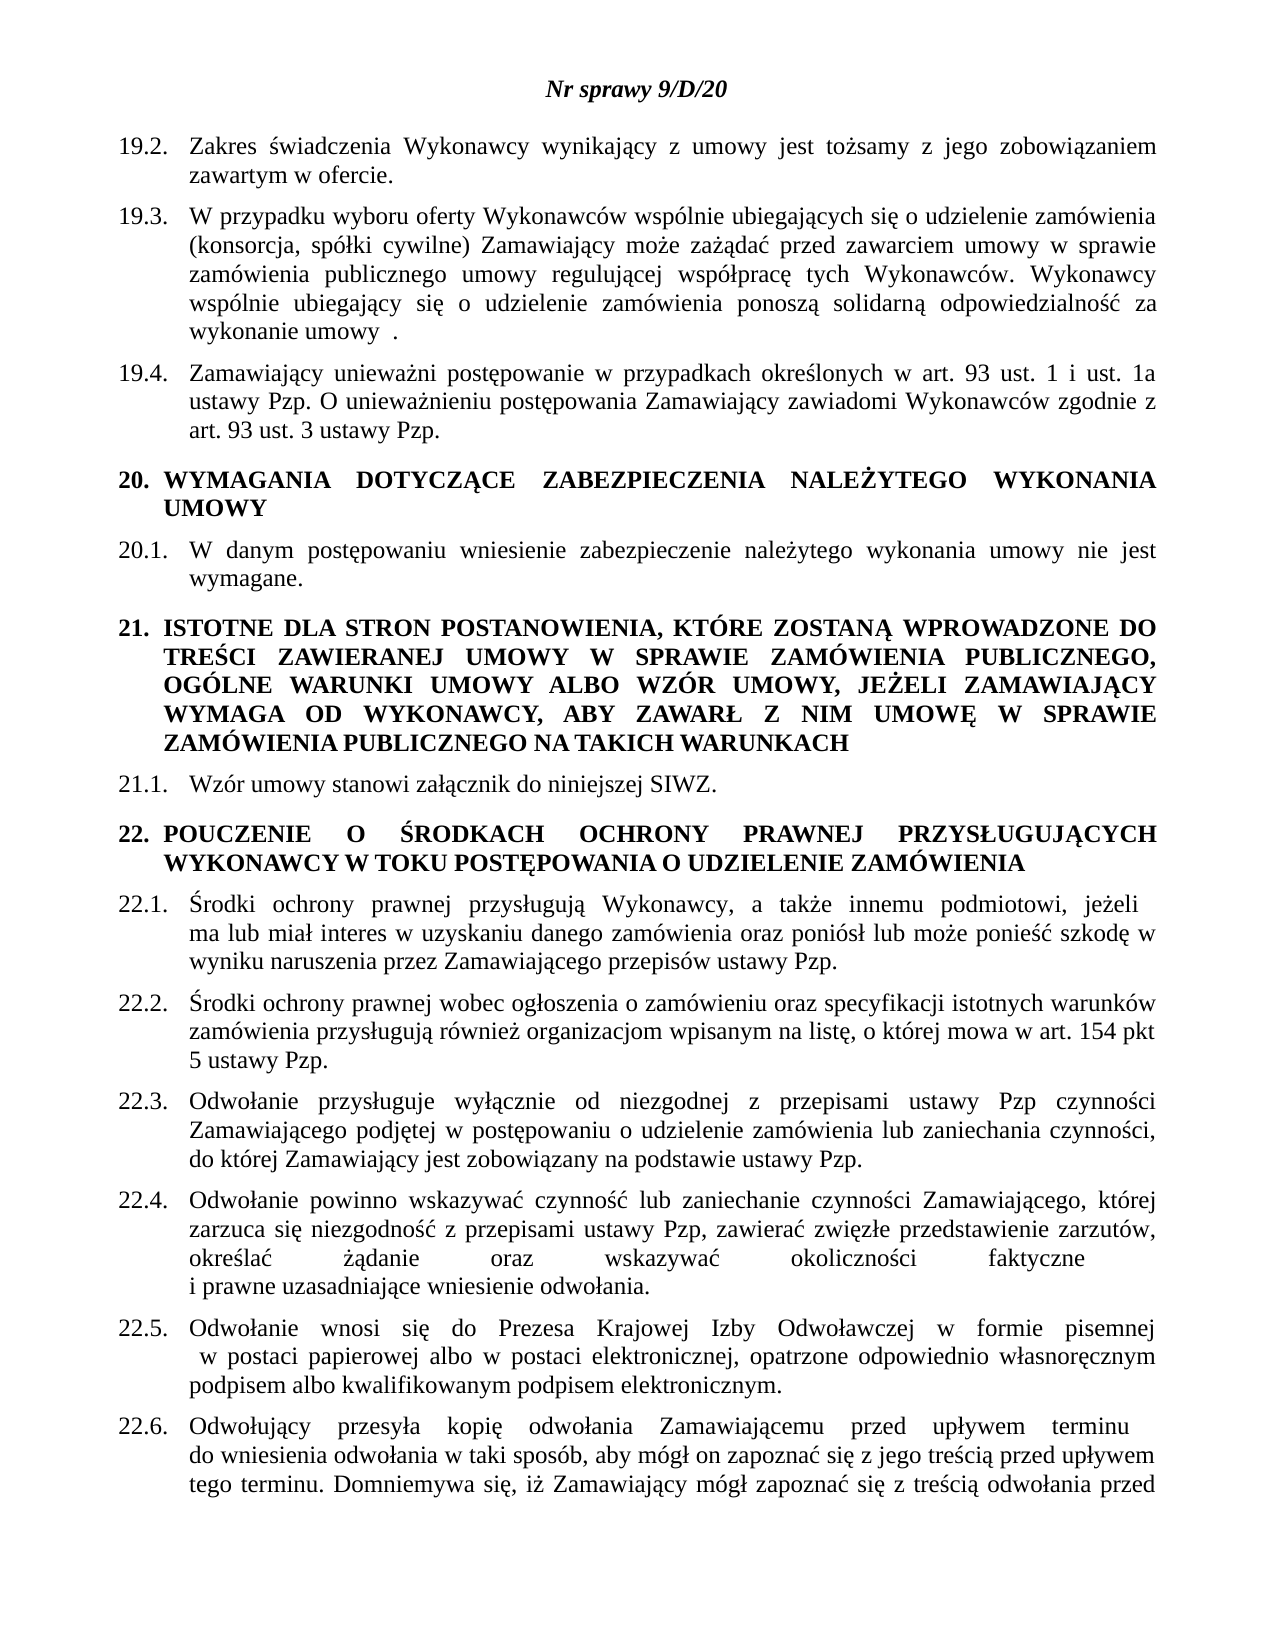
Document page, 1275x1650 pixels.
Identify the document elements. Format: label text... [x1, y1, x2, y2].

subtitle Środki ochrony prawnej przysługują Wykonawcy, a także innemu podmiotowi, jeżeli ma lub miał interes w uzyskaniu danego zamówienia oraz poniósł lub może ponieść szkodę w wyniku naruszenia przez Zamawiającego przepisów ustawy Pzp. [118, 889, 1157, 975]
subtitle W przypadku wyboru oferty Wykonawców wspólnie ubiegających się o udzielenie zamówienia (konsorcja, spółki cywilne) Zamawiający może zażądać przed zawarciem umowy w sprawie zamówienia publicznego umowy regulującej współpracę tych Wykonawców. Wykonawcy wspólnie ubiegający się o udzielenie zamówienia ponoszą solidarną odpowiedzialność za wykonanie umowy . [118, 201, 1157, 345]
subtitle Odwołanie przysługuje wyłącznie od niezgodnej z przepisami ustawy Pzp czynności Zamawiającego podjętej w postępowaniu o udzielenie zamówienia lub zaniechania czynności, do której Zamawiający jest zobowiązany na podstawie ustawy Pzp. [118, 1086, 1157, 1173]
subtitle Wzór umowy stanowi załącznik do niniejszej SIWZ. [118, 769, 1157, 798]
subtitle W danym postępowaniu wniesienie zabezpieczenie należytego wykonania umowy nie jest wymagane. [118, 535, 1157, 592]
subtitle Odwołanie powinno wskazywać czynność lub zaniechanie czynności Zamawiającego, której zarzuca się niezgodność z przepisami ustawy Pzp, zawierać zwięzłe przedstawienie zarzutów, określać żądanie oraz wskazywać okoliczności faktyczne i prawne uzasadniające wniesienie odwołania. [118, 1185, 1157, 1300]
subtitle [118, 1411, 1157, 1498]
subtitle Pouczenie o środkach ochrony prawnej przysługujących Wykonawcy w toku postępowania o udzielenie zamówienia [118, 819, 1157, 876]
subtitle Odwołanie wnosi się do Prezesa Krajowej Izby Odwoławczej w formie pisemnej w postaci papierowej albo w postaci elektronicznej, opatrzone odpowiednio własnoręcznym podpisem albo kwalifikowanym podpisem elektronicznym. [118, 1313, 1157, 1399]
subtitle Zakres świadczenia Wykonawcy wynikający z umowy jest tożsamy z jego zobowiązaniem zawartym w ofercie. [118, 131, 1157, 189]
subtitle Zamawiający unieważni postępowanie w przypadkach określonych w art. 93 ust. 1 i ust. 1a ustawy Pzp. O unieważnieniu postępowania Zamawiający zawiadomi Wykonawców zgodnie z art. 93 ust. 3 ustawy Pzp. [118, 358, 1157, 444]
subtitle Wymagania dotyczące zabezpieczenia należytego wykonania umowy [118, 465, 1157, 522]
subtitle Istotne dla stron postanowienia, które zostaną wprowadzone do treści zawieranej umowy w sprawie zamówienia publicznego, ogólne warunki umowy albo wzór umowy, jeżeli zamawiający wymaga od wykonawcy, aby zawarł z nim umowę w sprawie zamówienia publicznego na takich warunkach [118, 613, 1157, 757]
subtitle Środki ochrony prawnej wobec ogłoszenia o zamówieniu oraz specyfikacji istotnych warunków zamówienia przysługują również organizacjom wpisanym na listę, o której mowa w art. 154 pkt 5 ustawy Pzp. [118, 988, 1157, 1074]
